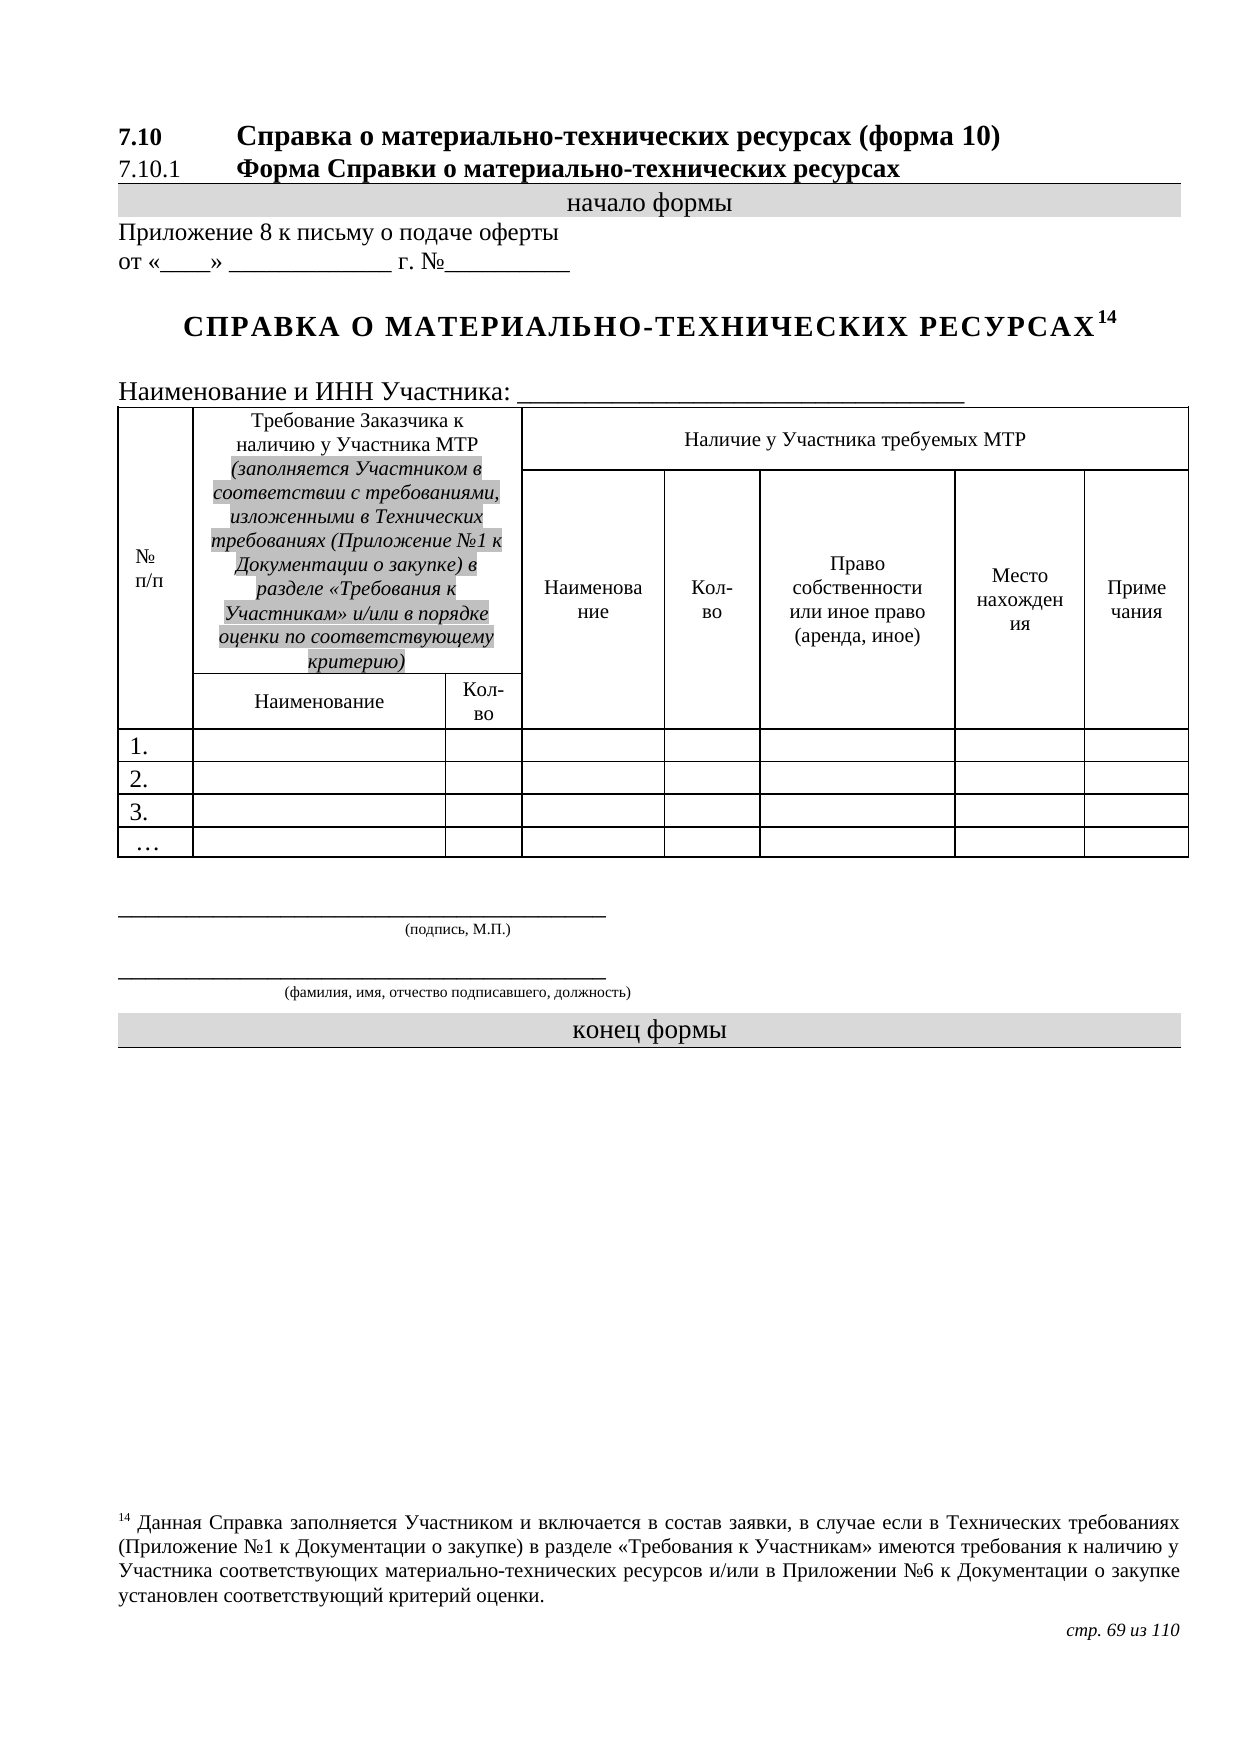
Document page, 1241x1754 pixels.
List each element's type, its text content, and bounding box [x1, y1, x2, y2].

table_cell [956, 762, 1084, 793]
text Приложение 8 к письму о подаче оферты от «____» _____________ г. №__________ [118, 217, 1181, 274]
table_cell [446, 828, 521, 856]
table_cell Место нахождения [956, 471, 1084, 728]
table_cell [956, 828, 1084, 856]
table_cell [523, 730, 664, 761]
table_cell [194, 762, 445, 793]
table_header Требование Заказчика к наличию у Участника МТР (заполняется Участником в соответствии с требованиями, изложенными в Технических требованиях (Приложение №1 к Документации о закупке) в разделе «Требования к Участникам» и/или в порядке оценки по соответствующему критерию) [194, 408, 521, 673]
table_cell [194, 828, 445, 856]
table_cell [446, 730, 521, 761]
table_cell [1085, 730, 1188, 761]
text Форма Справки о материально-технических ресурсах [118, 152, 1181, 183]
table_cell [665, 762, 759, 793]
table_cell [665, 828, 759, 856]
table_cell [119, 730, 192, 761]
table_cell [665, 730, 759, 761]
table_cell [761, 795, 954, 826]
table_cell [761, 828, 954, 856]
table_cell [523, 762, 664, 793]
text (фамилия, имя, отчество подписавшего, должность) [118, 982, 797, 1013]
table_header Наличие у Участника требуемых МТР [523, 408, 1188, 469]
table_cell [119, 762, 192, 793]
table_cell [1085, 828, 1188, 856]
table_cell [523, 828, 664, 856]
table_cell Право собственности или иное право (аренда, иное) [761, 471, 954, 728]
table_cell [956, 730, 1084, 761]
text Справка о материально-технических ресурсах [118, 306, 1181, 344]
table_cell Наименование [523, 471, 664, 728]
table_cell [194, 795, 445, 826]
text (подпись, М.П.) [118, 920, 797, 951]
table_cell [761, 762, 954, 793]
text Наименование и ИНН Участника: _________________________________ [118, 375, 1181, 406]
table_cell Примечания [1085, 471, 1188, 728]
text ____________________________________ [118, 951, 1181, 982]
text ____________________________________ [118, 889, 1181, 920]
table_cell Кол-во [665, 471, 759, 728]
table_cell [665, 795, 759, 826]
table_cell [1085, 762, 1188, 793]
table_cell [446, 762, 521, 793]
table_cell … [119, 828, 192, 856]
table_cell [956, 795, 1084, 826]
table_cell [761, 730, 954, 761]
subtitle Справка о материально-технических ресурсах (форма 10) [118, 118, 1181, 152]
table_header № п/п [119, 408, 192, 728]
table_cell [446, 795, 521, 826]
table_cell [119, 795, 192, 826]
table_cell Наименование [194, 674, 445, 728]
table_cell [1085, 795, 1188, 826]
text конец формы [118, 1013, 1181, 1047]
table_cell Кол-во [446, 674, 521, 728]
table_cell [194, 730, 445, 761]
table_cell [523, 795, 664, 826]
text начало формы [118, 184, 1181, 217]
